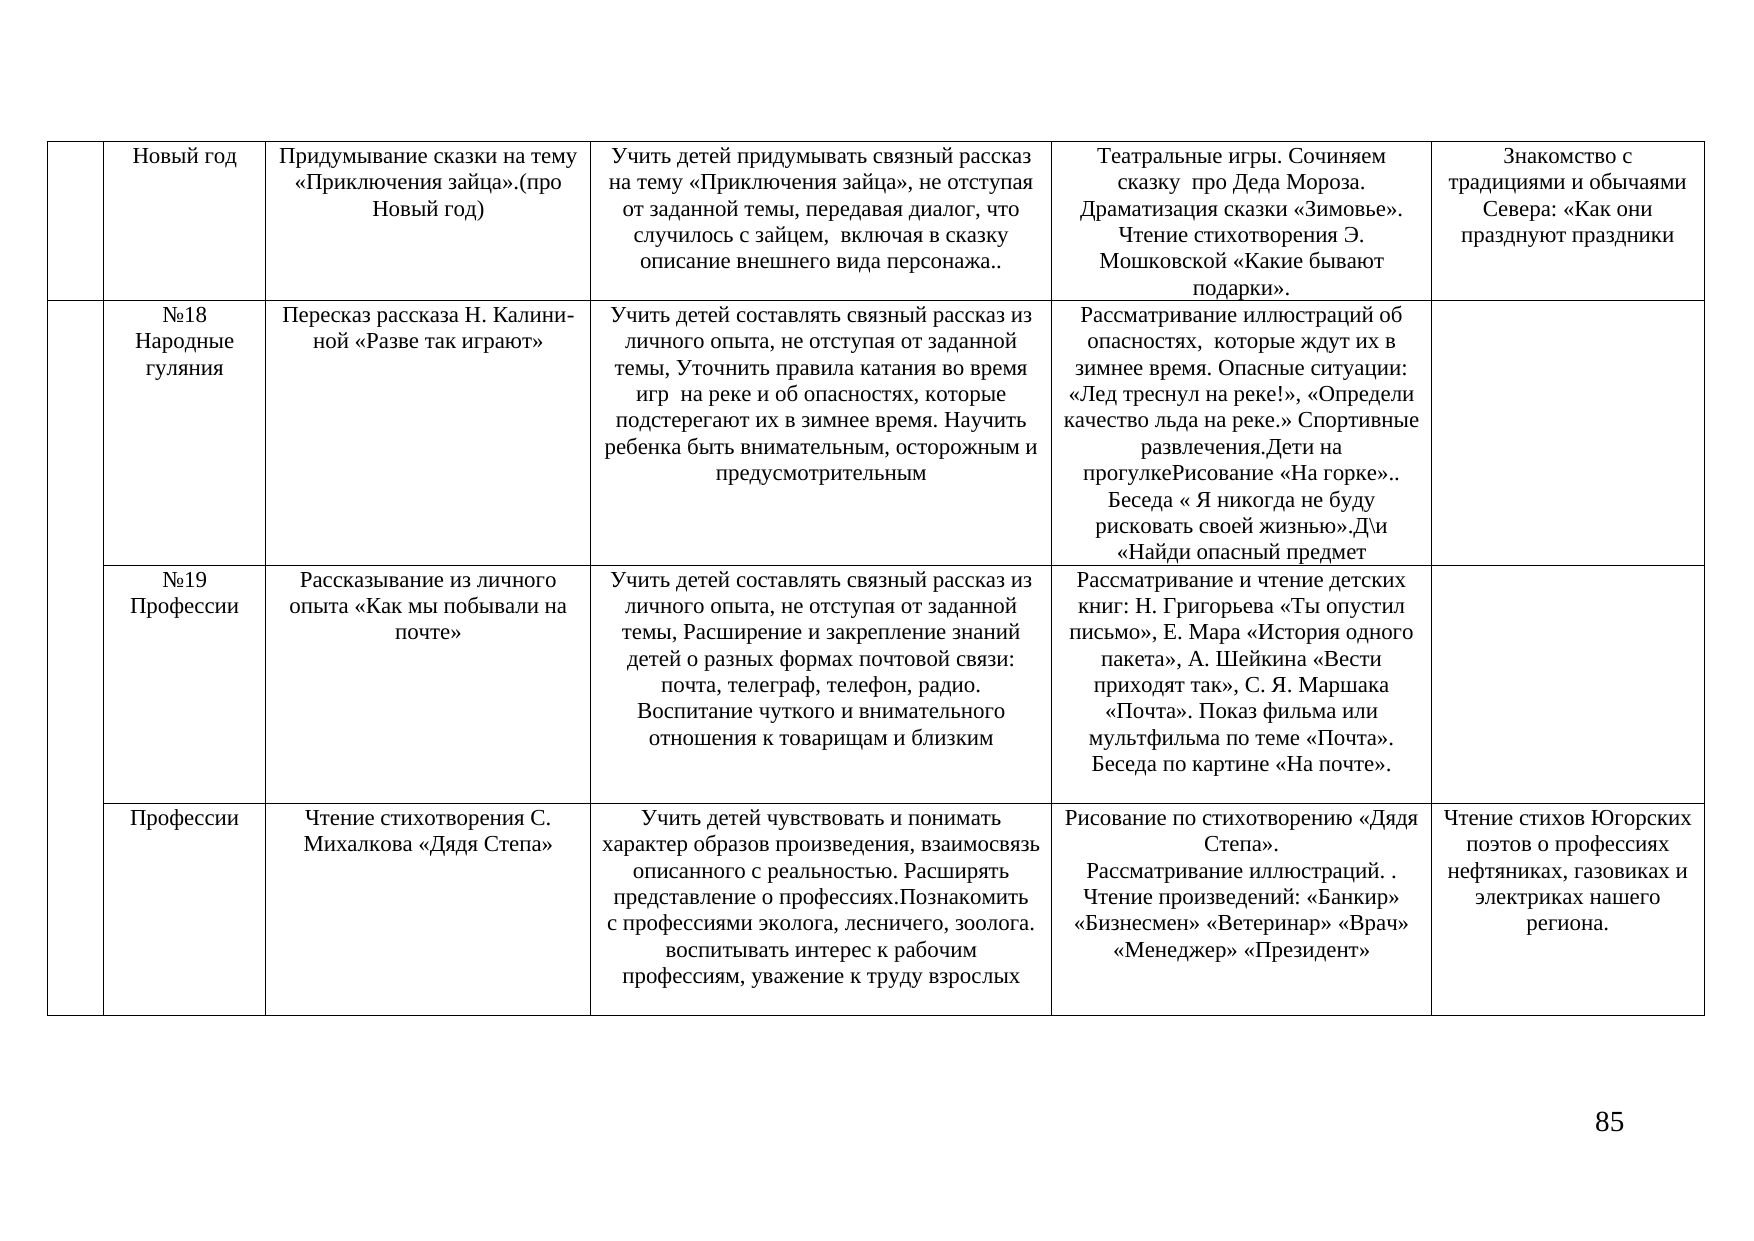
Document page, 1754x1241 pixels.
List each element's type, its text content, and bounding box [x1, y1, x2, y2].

table_cell Рисование по стихотворению «Дядя Степа». Рассматривание иллюстраций. . Чтение произведений: «Банкир» «Бизнесмен» «Ветеринар» «Врач» «Менеджер» «Президент» [1052, 804, 1431, 1015]
table_cell Рассматривание и чтение детских книг: Н. Григорьева «Ты опустил письмо», Е. Мара «История одного пакета», А. Шейкина «Вести приходят так», С. Я. Маршака «Почта». Показ фильма или мультфильма по теме «Почта». Беседа по картине «На почте». [1052, 566, 1431, 803]
table_cell Учить детей придумывать связный рассказ на тему «Приключения зайца», не отступая от заданной темы, передавая диалог, что случилось с зайцем, включая в сказку описание внешнего вида персонажа.. [591, 142, 1051, 300]
table_cell [1432, 566, 1704, 803]
table_cell Пересказ рассказа Н. Калининой «Разве так играют» [266, 301, 590, 565]
table_cell Чтение стихотворения С. Михалкова «Дядя Степа» [266, 804, 590, 1015]
table_cell Профессии [104, 804, 265, 1015]
table_cell Театральные игры. Сочиняем сказку про Деда Мороза. Драматизация сказки «Зимовье». Чтение стихотворения Э. Мошковской «Какие бывают подарки». [1052, 142, 1431, 300]
table_cell Учить детей составлять связный рассказ из личного опыта, не отступая от заданной темы, Расширение и закрепление знаний детей о разных формах почтовой связи: почта, телеграф, телефон, радио. Воспитание чуткого и внимательного отношения к товарищам и близким [591, 566, 1051, 803]
table_cell Учить детей чувствовать и понимать характер образов произведения, взаимосвязь описанного с реальностью. Расширять представление о профессиях.Познакомить с профессиями эколога, лесничего, зоолога. воспитывать интерес к рабочим профессиям, уважение к труду взрослых [591, 804, 1051, 1015]
table_cell Новый год [104, 142, 265, 300]
table_cell Рассматривание иллюстраций об опасностях, которые ждут их в зимнее время. Опасные ситуации: «Лед треснул на реке!», «Определи качество льда на реке.» Спортивные развлечения.Дети на прогулкеРисование «На горке».. Беседа « Я никогда не буду рисковать своей жизнью».Д\и «Найди опасный предмет [1052, 301, 1431, 565]
table_cell [1432, 301, 1704, 565]
table_cell [48, 301, 103, 1015]
table_cell Придумывание сказки на тему «Приключения зайца».(про Новый год) [266, 142, 590, 300]
table_cell Чтение стихов Югорских поэтов о профессиях нефтяниках, газовиках и электриках нашего региона. [1432, 804, 1704, 1015]
table_cell Учить детей составлять связный рассказ из личного опыта, не отступая от заданной темы, Уточнить правила катания во время игр на реке и об опасностях, которые подстерегают их в зимнее время. Научить ребенка быть внимательным, осторожным и предусмотрительным [591, 301, 1051, 565]
table_cell Знакомство с традициями и обычаями Севера: «Как они празднуют праздники [1432, 142, 1704, 300]
table_cell Рассказывание из личного опыта «Как мы побывали на почте» [266, 566, 590, 803]
table_cell №19 Профессии [104, 566, 265, 803]
table_cell №18 Народные гуляния [104, 301, 265, 565]
table_cell [48, 142, 103, 300]
